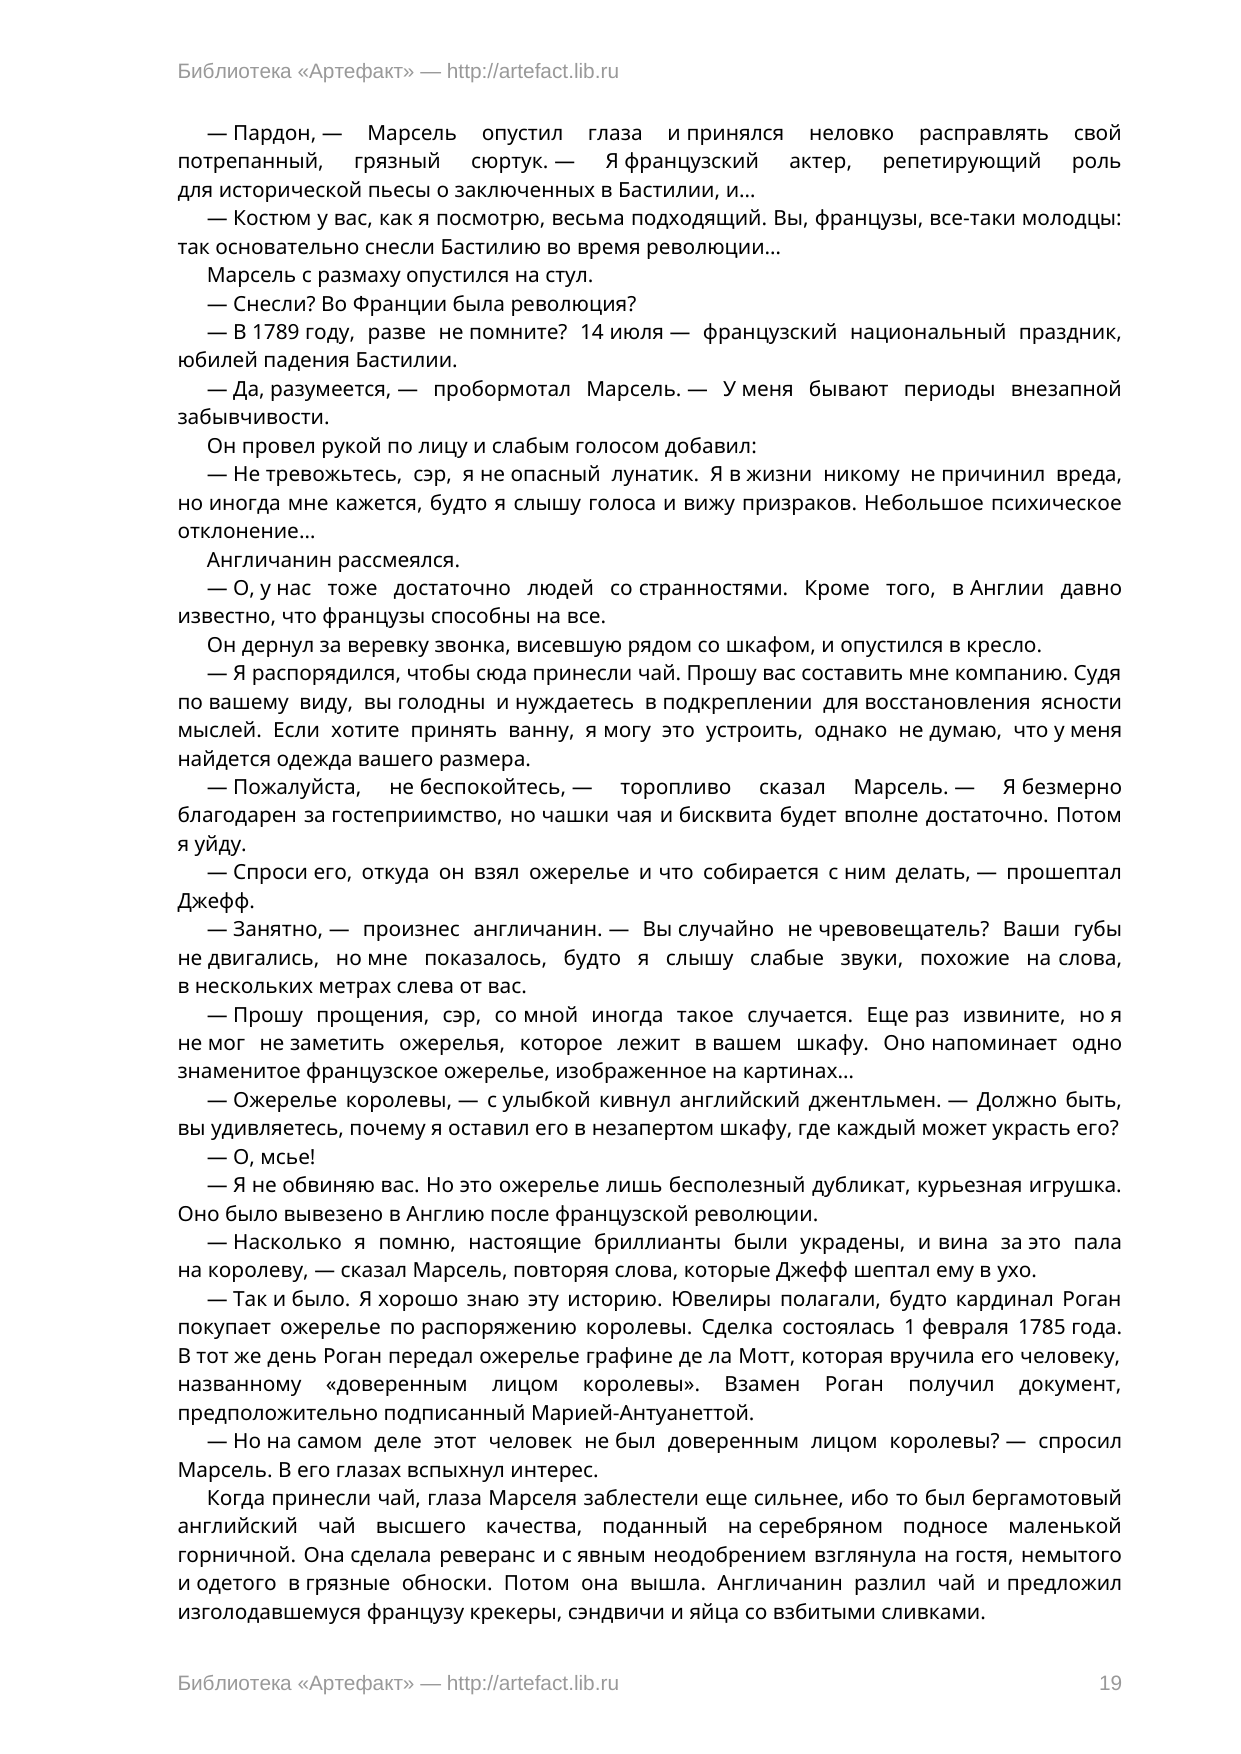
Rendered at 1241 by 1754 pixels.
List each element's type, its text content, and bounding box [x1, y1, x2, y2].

text — Костюм у вас, как я посмотрю, весьма подходящий. Вы, французы, все-таки молодцы: так основательно снесли Бастилию во время революции… [177, 203, 1122, 260]
text — Снесли? Во Франции была революция? [177, 289, 1122, 317]
text Когда принесли чай, глаза Марселя заблестели еще сильнее, ибо то был бергамотовый английский чай высшего качества, поданный на серебряном подносе маленькой горничной. Она сделала реверанс и с явным неодобрением взглянула на гостя, немытого и одетого в грязные обноски. Потом она вышла. Англичанин разлил чай и предложил изголодавшемуся французу крекеры, сэндвичи и яйца со взбитыми сливками. [177, 1483, 1122, 1625]
text — Прошу прощения, сэр, со мной иногда такое случается. Еще раз извините, но я не мог не заметить ожерелья, которое лежит в вашем шкафу. Оно напоминает одно знаменитое французское ожерелье, изображенное на картинах… [177, 1000, 1122, 1085]
text — О, мсье! [177, 1142, 1122, 1170]
text — Не тревожьтесь, сэр, я не опасный лунатик. Я в жизни никому не причинил вреда, но иногда мне кажется, будто я слышу голоса и вижу призраков. Небольшое психическое отклонение… [177, 459, 1122, 545]
text — Спроси его, откуда он взял ожерелье и что собирается с ним делать, — прошептал Джефф. [177, 857, 1122, 914]
text — О, у нас тоже достаточно людей со странностями. Кроме того, в Англии давно известно, что французы способны на все. [177, 573, 1122, 630]
text — Но на самом деле этот человек не был доверенным лицом королевы? — спросил Марсель. В его глазах вспыхнул интерес. [177, 1426, 1122, 1483]
text — Насколько я помню, настоящие бриллианты были украдены, и вина за это пала на королеву, — сказал Марсель, повторяя слова, которые Джефф шептал ему в ухо. [177, 1227, 1122, 1284]
text — Я распорядился, чтобы сюда принесли чай. Прошу вас составить мне компанию. Судя по вашему виду, вы голодны и нуждаетесь в подкреплении для восстановления ясности мыслей. Если хотите принять ванну, я могу это устроить, однако не думаю, что у меня найдется одежда вашего размера. [177, 658, 1122, 772]
text — Да, разумеется, — пробормотал Марсель. — У меня бывают периоды внезапной забывчивости. [177, 374, 1122, 431]
text — Я не обвиняю вас. Но это ожерелье лишь бесполезный дубликат, курьезная игрушка. Оно было вывезено в Англию после французской революции. [177, 1170, 1122, 1227]
text — Занятно, — произнес англичанин. — Вы случайно не чревовещатель? Ваши губы не двигались, но мне показалось, будто я слышу слабые звуки, похожие на слова, в нескольких метрах слева от вас. [177, 914, 1122, 1000]
text Марсель с размаху опустился на стул. [177, 260, 1122, 289]
text Он провел рукой по лицу и слабым голосом добавил: [177, 431, 1122, 459]
text — Пожалуйста, не беспокойтесь, — торопливо сказал Марсель. — Я безмерно благодарен за гостеприимство, но чашки чая и бисквита будет вполне достаточно. Потом я уйду. [177, 772, 1122, 857]
text — В 1789 году, разве не помните? 14 июля — французский национальный праздник, юбилей падения Бастилии. [177, 317, 1122, 374]
text — Ожерелье королевы, — с улыбкой кивнул английский джентльмен. — Должно быть, вы удивляетесь, почему я оставил его в незапертом шкафу, где каждый может украсть его? [177, 1085, 1122, 1142]
text Он дернул за веревку звонка, висевшую рядом со шкафом, и опустился в кресло. [177, 630, 1122, 658]
text — Пардон, — Марсель опустил глаза и принялся неловко расправлять свой потрепанный, грязный сюртук. — Я французский актер, репетирующий роль для исторической пьесы о заключенных в Бастилии, и… [177, 118, 1122, 203]
text Англичанин рассмеялся. [177, 545, 1122, 573]
text — Так и было. Я хорошо знаю эту историю. Ювелиры полагали, будто кардинал Роган покупает ожерелье по распоряжению королевы. Сделка состоялась 1 февраля 1785 года. В тот же день Роган передал ожерелье графине де ла Мотт, которая вручила его человеку, названному «доверенным лицом королевы». Взамен Роган получил документ, предположительно подписанный Марией-Антуанеттой. [177, 1284, 1122, 1426]
